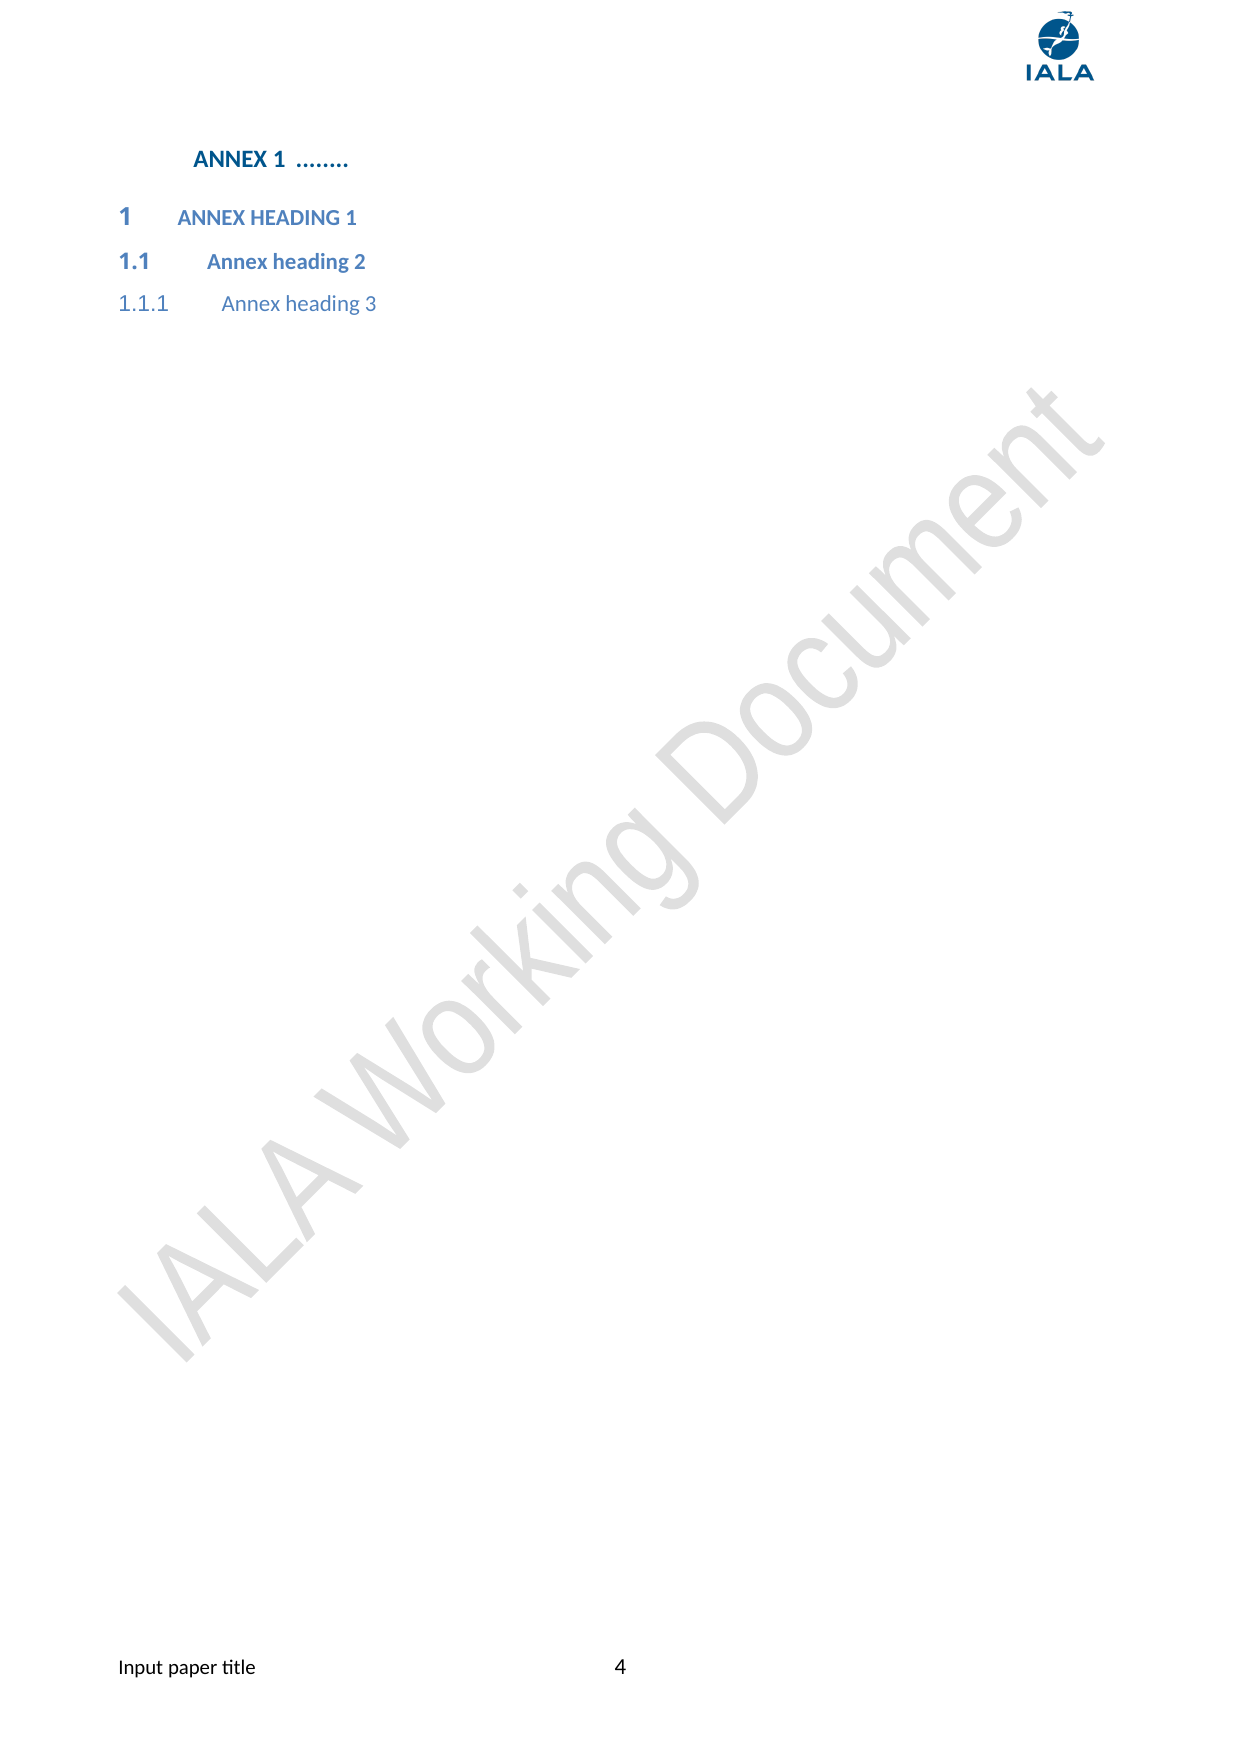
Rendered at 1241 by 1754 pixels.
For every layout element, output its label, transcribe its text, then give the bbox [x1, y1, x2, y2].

picture [1011, 3, 1106, 96]
subtitle Annex Heading 1 [118, 199, 1122, 233]
subtitle Annex heading 2 [118, 245, 1122, 276]
subtitle Annex heading 3 [118, 289, 1122, 317]
text ........ [193, 143, 1122, 174]
